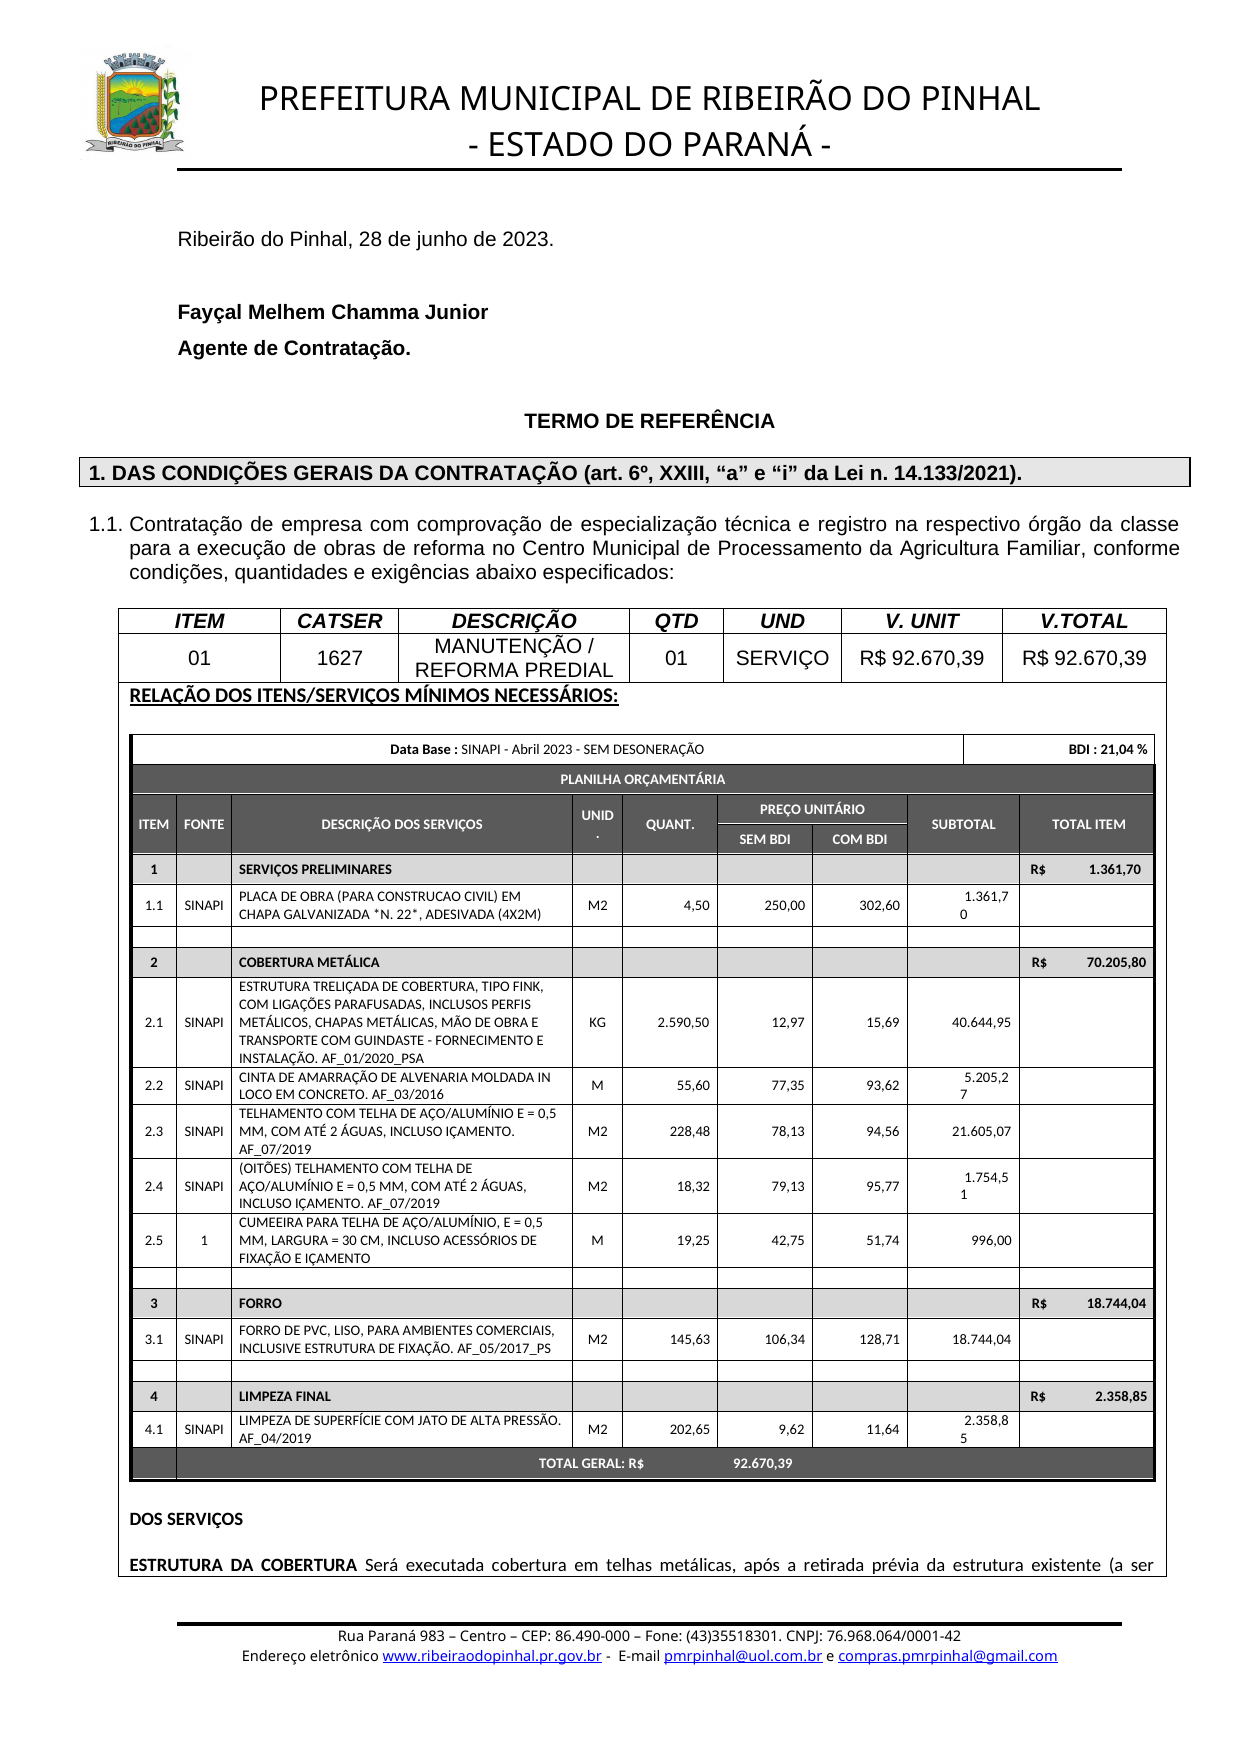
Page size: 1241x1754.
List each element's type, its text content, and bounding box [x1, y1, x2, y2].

table_header CATSER [281, 609, 398, 633]
table_cell 01 [630, 634, 723, 682]
text TERMO DE REFERÊNCIA [177, 409, 1122, 433]
table_header QTD [630, 609, 723, 633]
table_cell MANUTENÇÃO / REFORMA PREDIAL [399, 634, 434, 682]
list Contratação de empresa com comprovação de especialização técnica e registro na respectivo órgão da classe para a execução de obras de reforma no Centro Municipal de Processamento da Agricultura Familiar, conforme condições, quantidades e exigências abaixo especificados: [88, 512, 1181, 584]
table_header V.TOTAL [1003, 609, 1166, 633]
table_cell R$ 92.670,39 [1003, 634, 1166, 682]
table_cell MANUTENÇÃO / REFORMA PREDIAL [594, 634, 629, 682]
table_header UND [724, 609, 841, 633]
table_header DESCRIÇÃO [399, 609, 629, 633]
table_cell 1627 [281, 634, 398, 682]
table_cell 01 [119, 634, 280, 682]
text Agente de Contratação. [177, 336, 1161, 360]
table_header ITEM [119, 609, 280, 633]
table_cell R$ 92.670,39 [842, 634, 1002, 682]
picture [79, 45, 192, 160]
text 1. DAS CONDIÇÕES GERAIS DA CONTRATAÇÃO (art. 6º, XXIII, “a” e “i” da Lei n. 14.133/2021). [80, 458, 1189, 486]
text Ribeirão do Pinhal, 28 de junho de 2023. [177, 227, 1161, 251]
table_header V. UNIT [842, 609, 1002, 633]
table_cell SERVIÇO [724, 634, 841, 682]
text Fayçal Melhem Chamma Junior [177, 299, 1161, 323]
